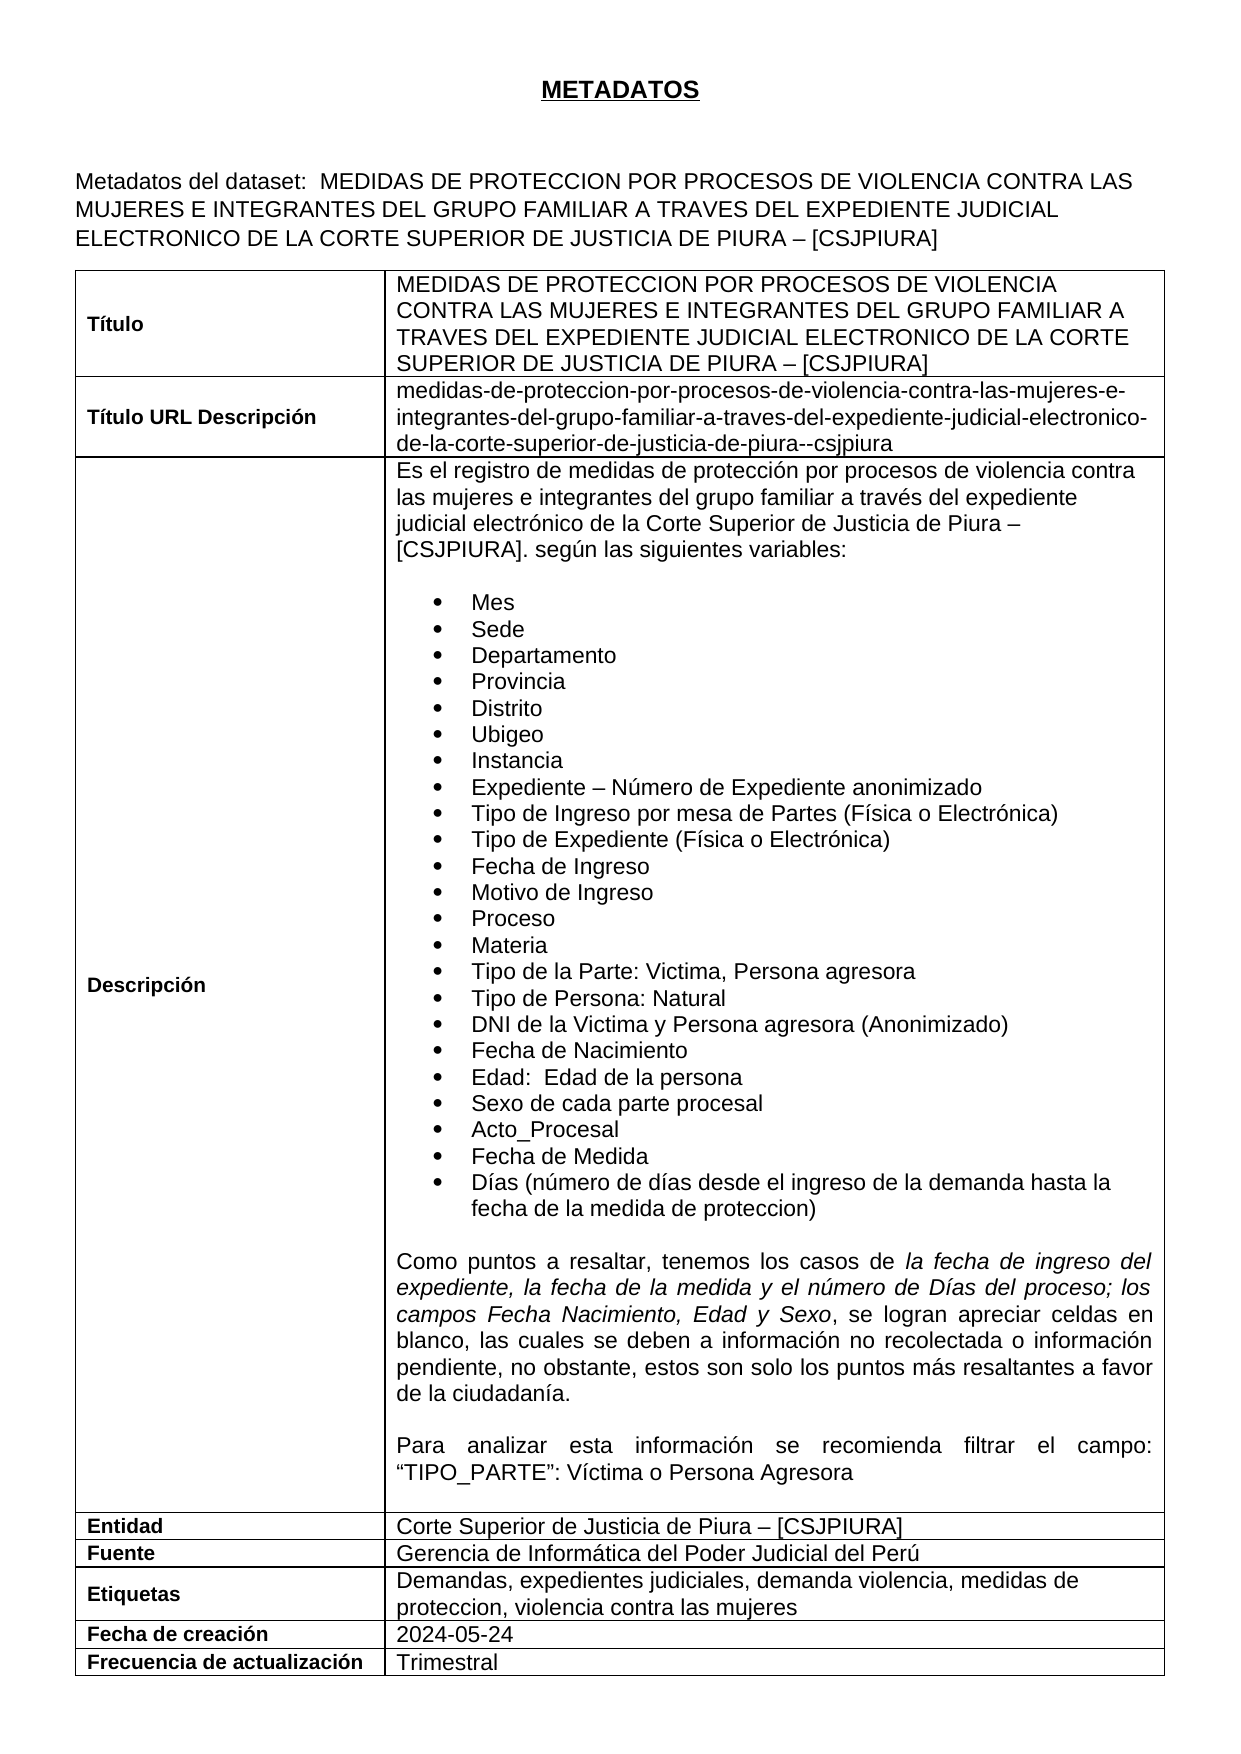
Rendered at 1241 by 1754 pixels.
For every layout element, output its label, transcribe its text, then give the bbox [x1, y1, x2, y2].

table_header Título [76, 271, 384, 376]
table_cell 2024-05-24 [386, 1621, 1164, 1647]
table_cell medidas-de-proteccion-por-procesos-de-violencia-contra-las-mujeres-e-integrantes-del-grupo-familiar-a-traves-del-expediente-judicial-electronico-de-la-corte-superior-de-justicia-de-piura--csjpiura [386, 377, 1164, 456]
table_cell Trimestral [386, 1649, 1164, 1675]
table_cell Es el registro de medidas de protección por procesos de violencia contra las mujeres e integrantes del grupo familiar a través del expediente judicial electrónico de la Corte Superior de Justicia de Piura – [CSJPIURA]. según las siguientes variables: Mes Sede Departamento Provincia Distrito Ubigeo Instancia Expediente – Número de Expediente anonimizado Tipo de Ingreso por mesa de Partes (Física o Electrónica) Tipo de Expediente (Física o Electrónica) Fecha de Ingreso Motivo de Ingreso Proceso Materia Tipo de la Parte: Victima, Persona agresora Tipo de Persona: Natural DNI de la Victima y Persona agresora (Anonimizado) Fecha de Nacimiento Edad: Edad de la persona Sexo de cada parte procesal Acto_Procesal Fecha de Medida Días (número de días desde el ingreso de la demanda hasta la fecha de la medida de proteccion) Como puntos a resaltar, tenemos los casos de la fecha de ingreso del expediente, la fecha de la medida y el número de Días del proceso; los campos Fecha Nacimiento, Edad y Sexo, se logran apreciar celdas en blanco, las cuales se deben a información no recolectada o información pendiente, no obstante, estos son solo los puntos más resaltantes a favor de la ciudadanía. Para analizar esta información se recomienda filtrar el campo: “TIPO_PARTE”: Víctima o Persona Agresora [386, 458, 1164, 1512]
table_cell Etiquetas [76, 1568, 384, 1620]
table_cell Entidad [76, 1513, 384, 1539]
table_cell Fecha de creación [76, 1621, 384, 1647]
table_cell Fuente [76, 1540, 384, 1566]
table_cell Título URL Descripción [76, 377, 384, 456]
text Metadatos del dataset: MEDIDAS DE PROTECCION POR PROCESOS DE VIOLENCIA CONTRA LAS MUJERES E INTEGRANTES DEL GRUPO FAMILIAR A TRAVES DEL EXPEDIENTE JUDICIAL ELECTRONICO DE LA CORTE SUPERIOR DE JUSTICIA DE PIURA – [CSJPIURA] [75, 168, 1165, 251]
table_header MEDIDAS DE PROTECCION POR PROCESOS DE VIOLENCIA CONTRA LAS MUJERES E INTEGRANTES DEL GRUPO FAMILIAR A TRAVES DEL EXPEDIENTE JUDICIAL ELECTRONICO DE LA CORTE SUPERIOR DE JUSTICIA DE PIURA – [CSJPIURA] [386, 271, 1164, 376]
table_cell Descripción [76, 458, 384, 1512]
table_cell Frecuencia de actualización [76, 1649, 384, 1675]
table_cell Corte Superior de Justicia de Piura – [CSJPIURA] [386, 1513, 1164, 1539]
text METADATOS [75, 75, 1165, 104]
table_cell Demandas, expedientes judiciales, demanda violencia, medidas de proteccion, violencia contra las mujeres [386, 1568, 1164, 1620]
table_cell Gerencia de Informática del Poder Judicial del Perú [386, 1540, 1164, 1566]
